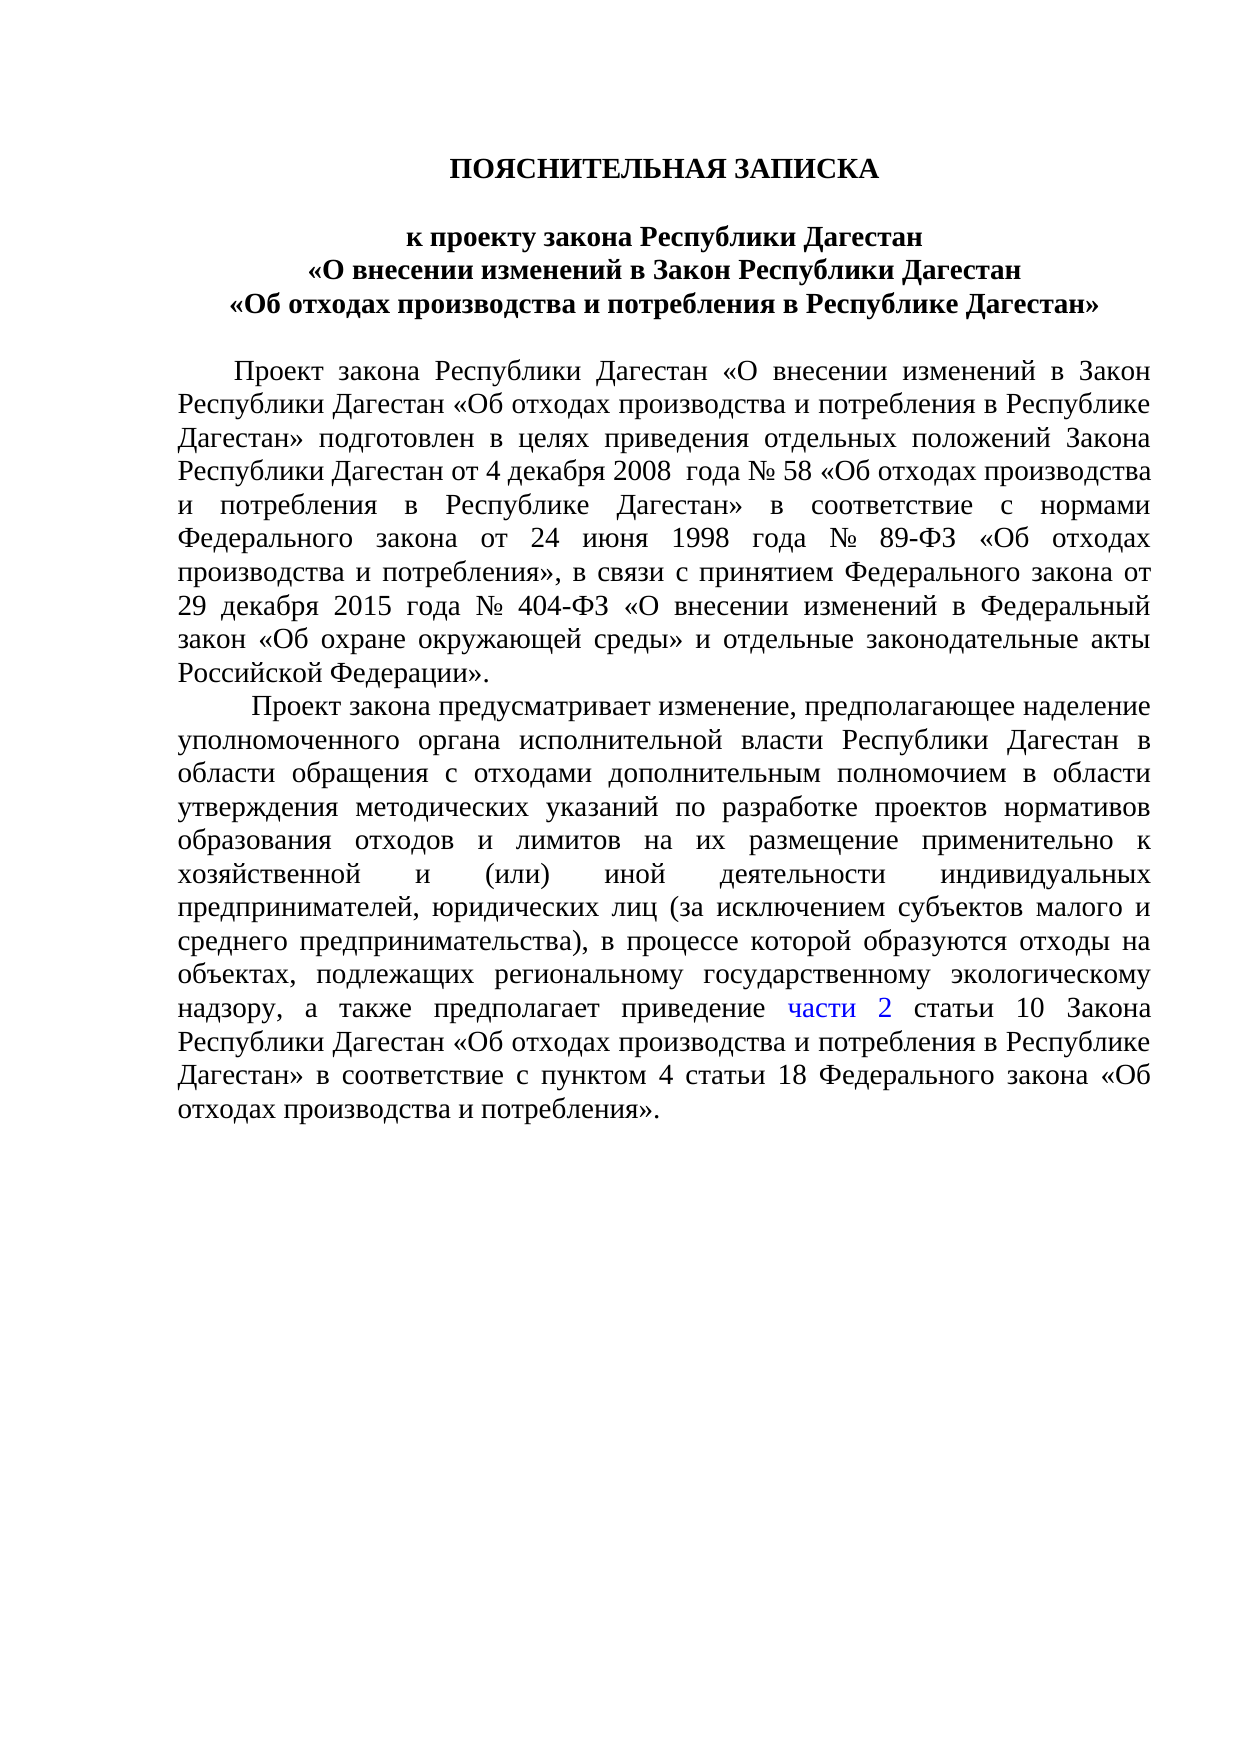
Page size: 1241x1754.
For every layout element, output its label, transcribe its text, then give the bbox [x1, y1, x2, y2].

text Проект закона Республики Дагестан «О внесении изменений в Закон Республики Дагестан «Об отходах производства и потребления в Республике Дагестан» подготовлен в целях приведения отдельных положений Закона Республики Дагестан от 4 декабря 2008 года № 58 «Об отходах производства и потребления в Республике Дагестан» в соответствие с нормами Федерального закона от 24 июня 1998 года № 89-ФЗ «Об отходах производства и потребления», в связи с принятием Федерального закона от 29 декабря 2015 года № 404-ФЗ «О внесении изменений в Федеральный закон «Об охране окружающей среды» и отдельные законодательные акты Российской Федерации». [177, 353, 1152, 688]
text «Об отходах производства и потребления в Республике Дагестан» [177, 286, 1152, 319]
text Проект закона предусматривает изменение, предполагающее наделение уполномоченного органа исполнительной власти Республики Дагестан в области обращения с отходами дополнительным полномочием в области утверждения методических указаний по разработке проектов нормативов образования отходов и лимитов на их размещение применительно к хозяйственной и (или) иной деятельности индивидуальных предпринимателей, юридических лиц (за исключением субъектов малого и среднего предпринимательства), в процессе которой образуются отходы на объектах, подлежащих региональному государственному экологическому надзору, а также предполагает приведение части 2 статьи 10 Закона Республики Дагестан «Об отходах производства и потребления в Республике Дагестан» в соответствие с пунктом 4 статьи 18 Федерального закона «Об отходах производства и потребления». [177, 688, 1152, 1124]
text ПОЯСНИТЕЛЬНАЯ ЗАПИСКА [177, 152, 1152, 185]
text к проекту закона Республики Дагестан [177, 219, 1152, 252]
text «О внесении изменений в Закон Республики Дагестан [177, 252, 1152, 286]
